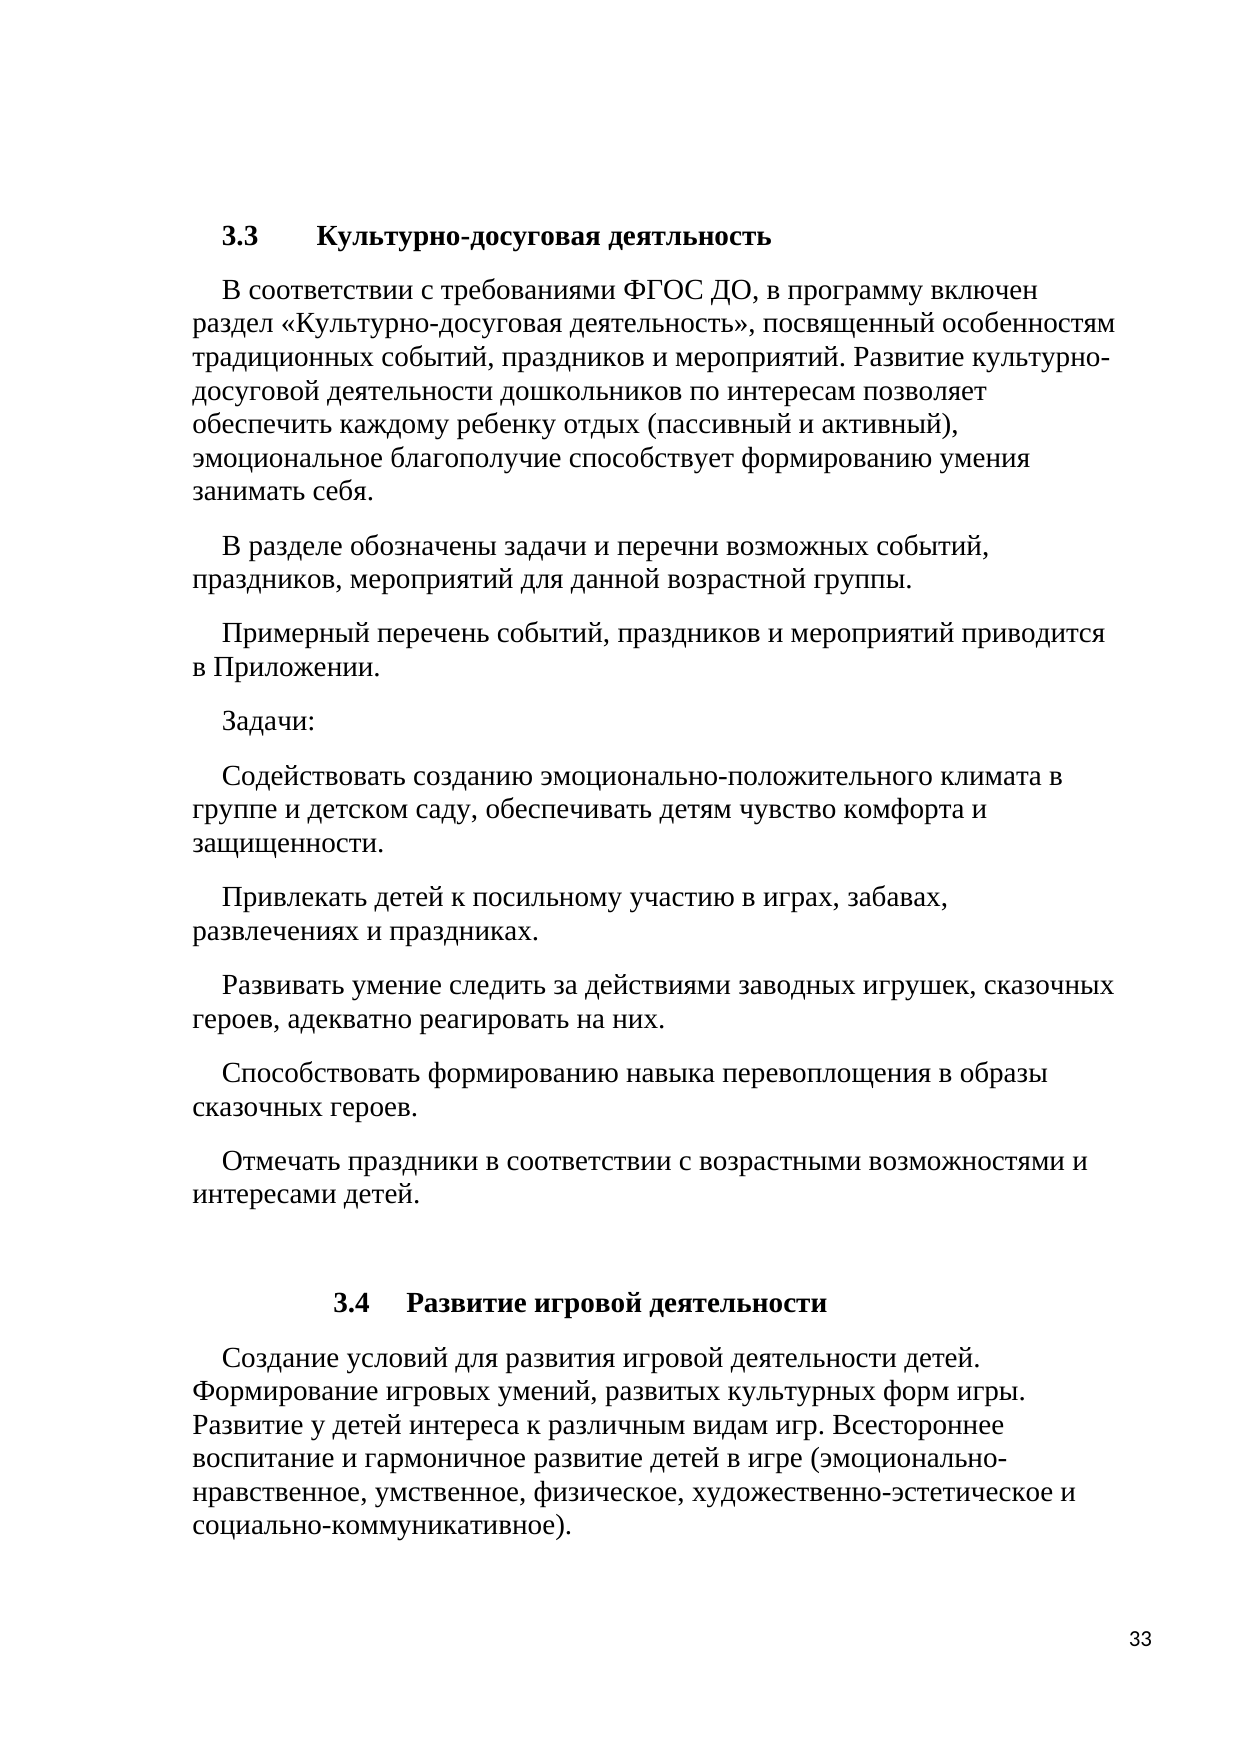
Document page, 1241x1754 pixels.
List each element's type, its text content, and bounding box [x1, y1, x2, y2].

text Содействовать созданию эмоционально-положительного климата в группе и детском саду, обеспечивать детям чувство комфорта и защищенности. [192, 758, 1122, 858]
text Отмечать праздники в соответствии с возрастными возможностями и интересами детей. [192, 1143, 1122, 1210]
text Способствовать формированию навыка перевоплощения в образы сказочных героев. [192, 1055, 1122, 1122]
list 3.4 Развитие игровой деятельности [297, 1285, 1122, 1319]
text В разделе обозначены задачи и перечни возможных событий, праздников, мероприятий для данной возрастной группы. [192, 528, 1122, 595]
text 3.3 Культурно-досуговая деятльность [192, 218, 1122, 251]
text Привлекать детей к посильному участию в играх, забавах, развлечениях и праздниках. [192, 879, 1122, 946]
text В соответствии с требованиями ФГОС ДО, в программу включен раздел «Культурно-досуговая деятельность», посвященный особенностям традиционных событий, праздников и мероприятий. Развитие культурно-досуговой деятельности дошкольников по интересам позволяет обеспечить каждому ребенку отдых (пассивный и активный), эмоциональное благополучие способствует формированию умения занимать себя. [192, 272, 1122, 507]
text Примерный перечень событий, праздников и мероприятий приводится в Приложении. [192, 616, 1122, 683]
text Задачи: [192, 703, 1122, 737]
text Создание условий для развития игровой деятельности детей. Формирование игровых умений, развитых культурных форм игры. Развитие у детей интереса к различным видам игр. Всестороннее воспитание и гармоничное развитие детей в игре (эмоционально-нравственное, умственное, физическое, художественно-эстетическое и социально-коммуникативное). [192, 1340, 1122, 1541]
text Развивать умение следить за действиями заводных игрушек, сказочных героев, адекватно реагировать на них. [192, 967, 1122, 1034]
